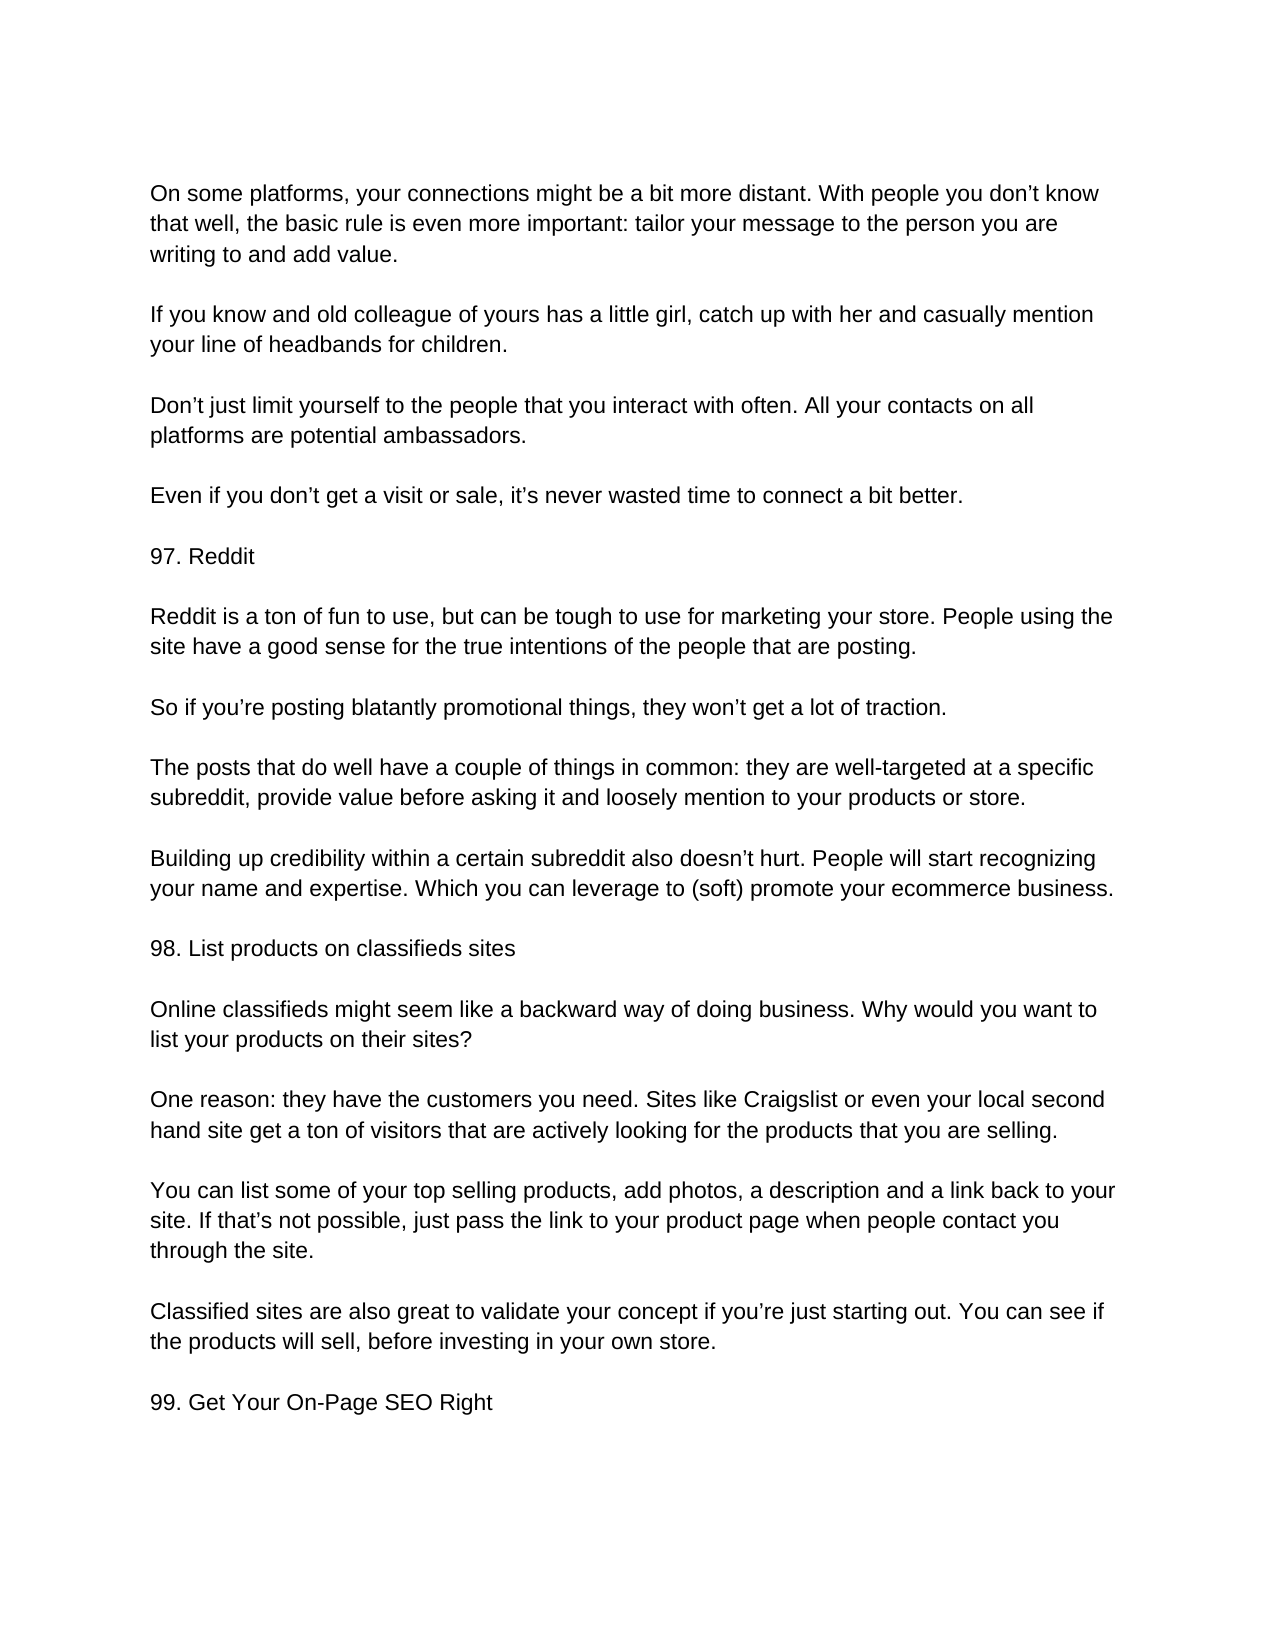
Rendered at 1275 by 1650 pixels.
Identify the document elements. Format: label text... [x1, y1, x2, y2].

text 97. Reddit [150, 543, 1125, 569]
text Don’t just limit yourself to the people that you interact with often. All your contacts on all platforms are potential ambassadors. [150, 392, 1125, 448]
text Classified sites are also great to validate your concept if you’re just starting out. You can see if the products will sell, before investing in your own store. [150, 1298, 1125, 1354]
text If you know and old colleague of yours has a little girl, catch up with her and casually mention your line of headbands for children. [150, 301, 1125, 358]
text On some platforms, your connections might be a bit more distant. With people you don’t know that well, the basic rule is even more important: tailor your message to the person you are writing to and add value. [150, 180, 1125, 267]
text Even if you don’t get a visit or sale, it’s never wasted time to connect a bit better. [150, 482, 1125, 509]
text You can list some of your top selling products, add photos, a description and a link back to your site. If that’s not possible, just pass the link to your product page when people contact you through the site. [150, 1177, 1125, 1264]
text Building up credibility within a certain subreddit also doesn’t hurt. People will start recognizing your name and expertise. Which you can leverage to (soft) promote your ecommerce business. [150, 845, 1125, 901]
text So if you’re posting blatantly promotional things, they won’t get a lot of traction. [150, 694, 1125, 720]
text Reddit is a ton of fun to use, but can be tough to use for marketing your store. People using the site have a good sense for the true intentions of the people that are posting. [150, 603, 1125, 660]
text 99. Get Your On-Page SEO Right [150, 1388, 1125, 1415]
text One reason: they have the customers you need. Sites like Craigslist or even your local second hand site get a ton of visitors that are actively looking for the products that you are selling. [150, 1086, 1125, 1143]
text The posts that do well have a couple of things in common: they are well-targeted at a specific subreddit, provide value before asking it and loosely mention to your products or store. [150, 754, 1125, 811]
text 98. List products on classifieds sites [150, 935, 1125, 962]
text Online classifieds might seem like a backward way of doing business. Why would you want to list your products on their sites? [150, 996, 1125, 1052]
